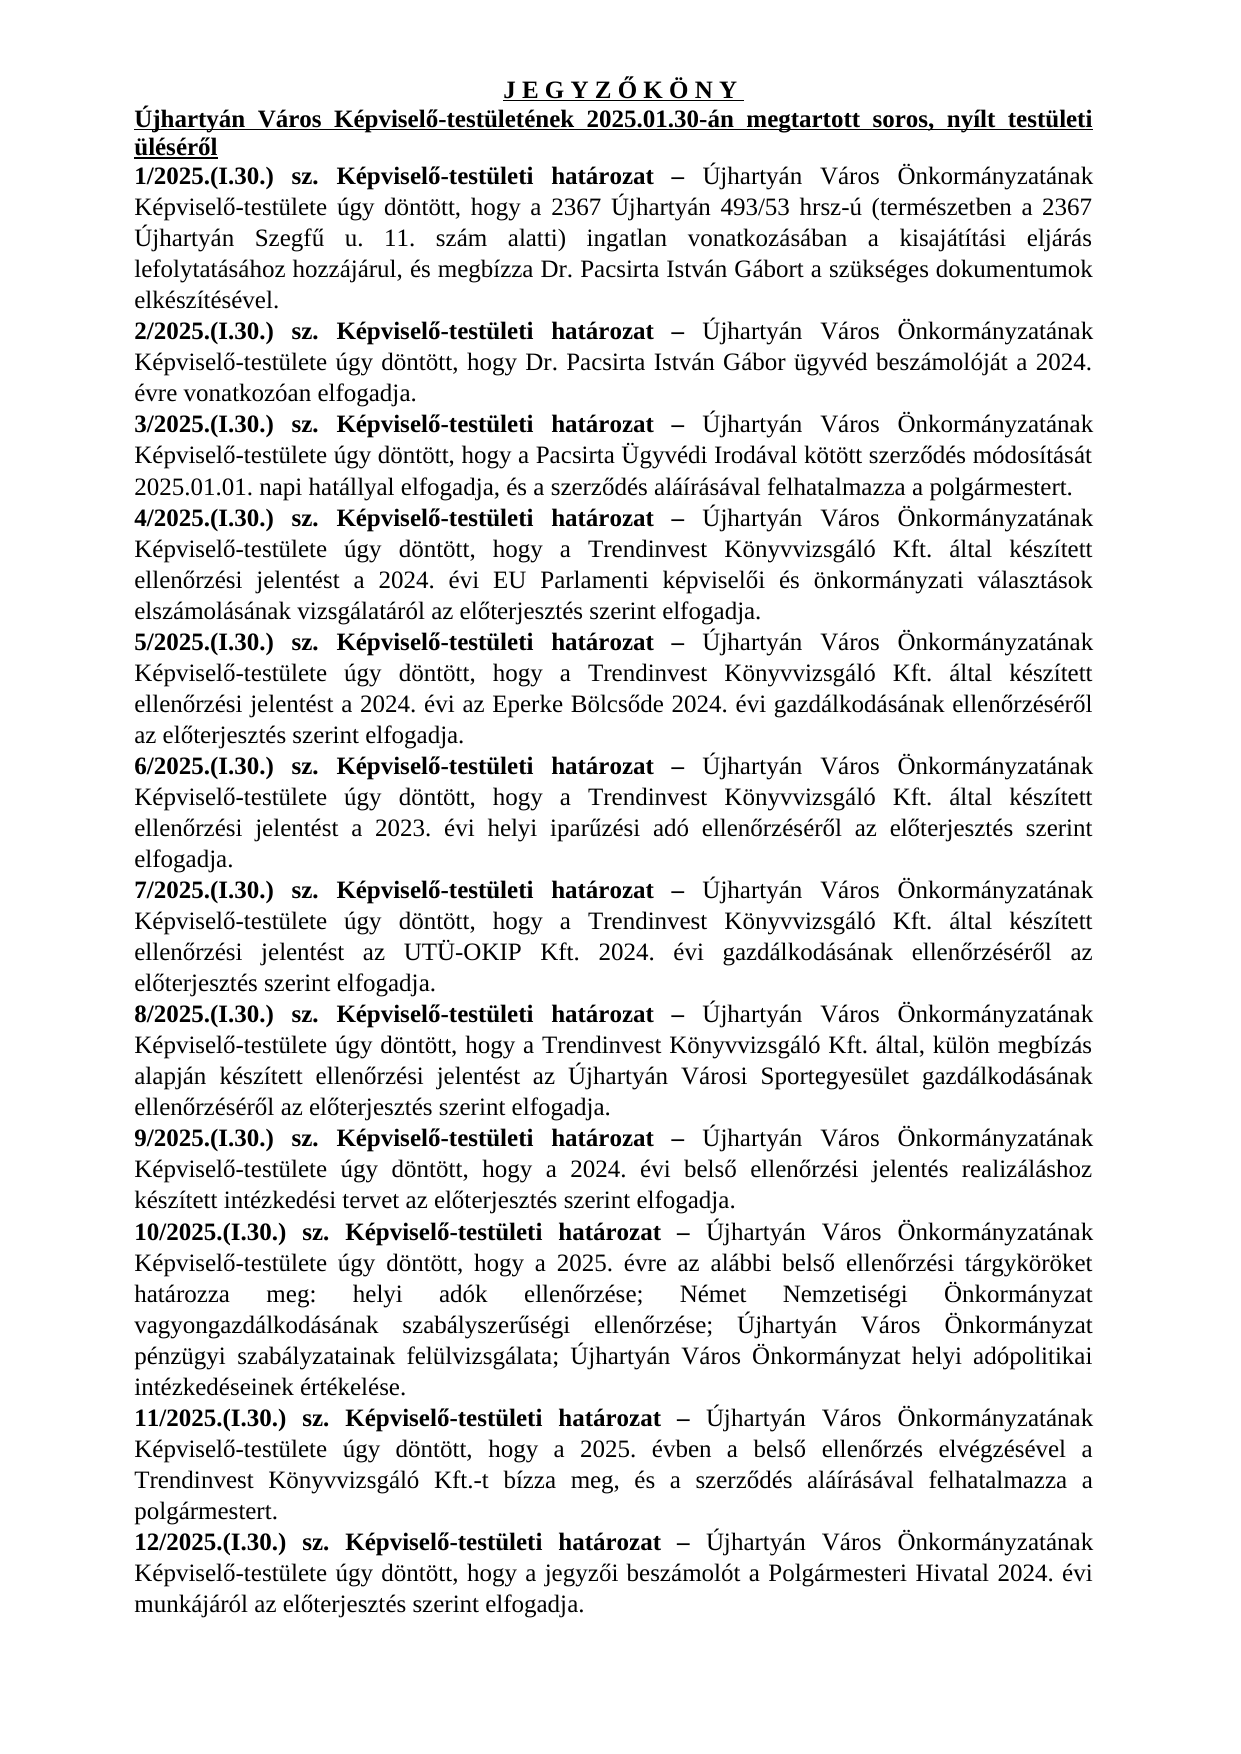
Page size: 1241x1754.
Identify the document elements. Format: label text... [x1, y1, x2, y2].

text Újhartyán Város Képviselő-testületének 2025.01.30-án megtartott soros, nyílt testületi üléséről [134, 130, 1093, 161]
text Újhartyán Város Képviselő-testületének 2025.01.30-án megtartott soros, nyílt testületi üléséről [134, 104, 1093, 129]
text 4/2025.(I.30.) sz. Képviselő-testületi határozat – Újhartyán Város Önkormányzatának Képviselő-testülete úgy döntött, hogy a Trendinvest Könyvvizsgáló Kft. által készített ellenőrzési jelentést a 2024. évi EU Parlamenti képviselői és önkormányzati választások elszámolásának vizsgálatáról az előterjesztés szerint elfogadja. [134, 503, 1093, 624]
text 2/2025.(I.30.) sz. Képviselő-testületi határozat – Újhartyán Város Önkormányzatának Képviselő-testülete úgy döntött, hogy Dr. Pacsirta István Gábor ügyvéd beszámolóját a 2024. évre vonatkozóan elfogadja. [134, 316, 1093, 407]
text 1/2025.(I.30.) sz. Képviselő-testületi határozat – Újhartyán Város Önkormányzatának Képviselő-testülete úgy döntött, hogy a 2367 Újhartyán 493/53 hrsz-ú (természetben a 2367 Újhartyán Szegfű u. 11. szám alatti) ingatlan vonatkozásában a kisajátítási eljárás lefolytatásához hozzájárul, és megbízza Dr. Pacsirta István Gábort a szükséges dokumentumok elkészítésével. [134, 161, 1093, 314]
text 3/2025.(I.30.) sz. Képviselő-testületi határozat – Újhartyán Város Önkormányzatának Képviselő-testülete úgy döntött, hogy a Pacsirta Ügyvédi Irodával kötött szerződés módosítását 2025.01.01. napi hatállyal elfogadja, és a szerződés aláírásával felhatalmazza a polgármestert. [134, 409, 1093, 500]
text 11/2025.(I.30.) sz. Képviselő-testületi határozat – Újhartyán Város Önkormányzatának Képviselő-testülete úgy döntött, hogy a 2025. évben a belső ellenőrzés elvégzésével a Trendinvest Könyvvizsgáló Kft.-t bízza meg, és a szerződés aláírásával felhatalmazza a polgármestert. [134, 1403, 1093, 1525]
text 6/2025.(I.30.) sz. Képviselő-testületi határozat – Újhartyán Város Önkormányzatának Képviselő-testülete úgy döntött, hogy a Trendinvest Könyvvizsgáló Kft. által készített ellenőrzési jelentést a 2023. évi helyi iparűzési adó ellenőrzéséről az előterjesztés szerint elfogadja. [134, 751, 1093, 873]
text 5/2025.(I.30.) sz. Képviselő-testületi határozat – Újhartyán Város Önkormányzatának Képviselő-testülete úgy döntött, hogy a Trendinvest Könyvvizsgáló Kft. által készített ellenőrzési jelentést a 2024. évi az Eperke Bölcsőde 2024. évi gazdálkodásának ellenőrzéséről az előterjesztés szerint elfogadja. [134, 627, 1093, 749]
text 12/2025.(I.30.) sz. Képviselő-testületi határozat – Újhartyán Város Önkormányzatának Képviselő-testülete úgy döntött, hogy a jegyzői beszámolót a Polgármesteri Hivatal 2024. évi munkájáról az előterjesztés szerint elfogadja. [134, 1527, 1093, 1618]
text 10/2025.(I.30.) sz. Képviselő-testületi határozat – Újhartyán Város Önkormányzatának Képviselő-testülete úgy döntött, hogy a 2025. évre az alábbi belső ellenőrzési tárgyköröket határozza meg: helyi adók ellenőrzése; Német Nemzetiségi Önkormányzat vagyongazdálkodásának szabályszerűségi ellenőrzése; Újhartyán Város Önkormányzat pénzügyi szabályzatainak felülvizsgálata; Újhartyán Város Önkormányzat helyi adópolitikai intézkedéseinek értékelése. [134, 1217, 1093, 1401]
text 8/2025.(I.30.) sz. Képviselő-testületi határozat – Újhartyán Város Önkormányzatának Képviselő-testülete úgy döntött, hogy a Trendinvest Könyvvizsgáló Kft. által, külön megbízás alapján készített ellenőrzési jelentést az Újhartyán Városi Sportegyesület gazdálkodásának ellenőrzéséről az előterjesztés szerint elfogadja. [134, 999, 1093, 1121]
text 7/2025.(I.30.) sz. Képviselő-testületi határozat – Újhartyán Város Önkormányzatának Képviselő-testülete úgy döntött, hogy a Trendinvest Könyvvizsgáló Kft. által készített ellenőrzési jelentést az UTÜ-OKIP Kft. 2024. évi gazdálkodásának ellenőrzéséről az előterjesztés szerint elfogadja. [134, 875, 1093, 997]
text 9/2025.(I.30.) sz. Képviselő-testületi határozat – Újhartyán Város Önkormányzatának Képviselő-testülete úgy döntött, hogy a 2024. évi belső ellenőrzési jelentés realizáláshoz készített intézkedési tervet az előterjesztés szerint elfogadja. [134, 1123, 1093, 1214]
text J E G Y Z Ő K Ö N Y [75, 75, 1165, 104]
